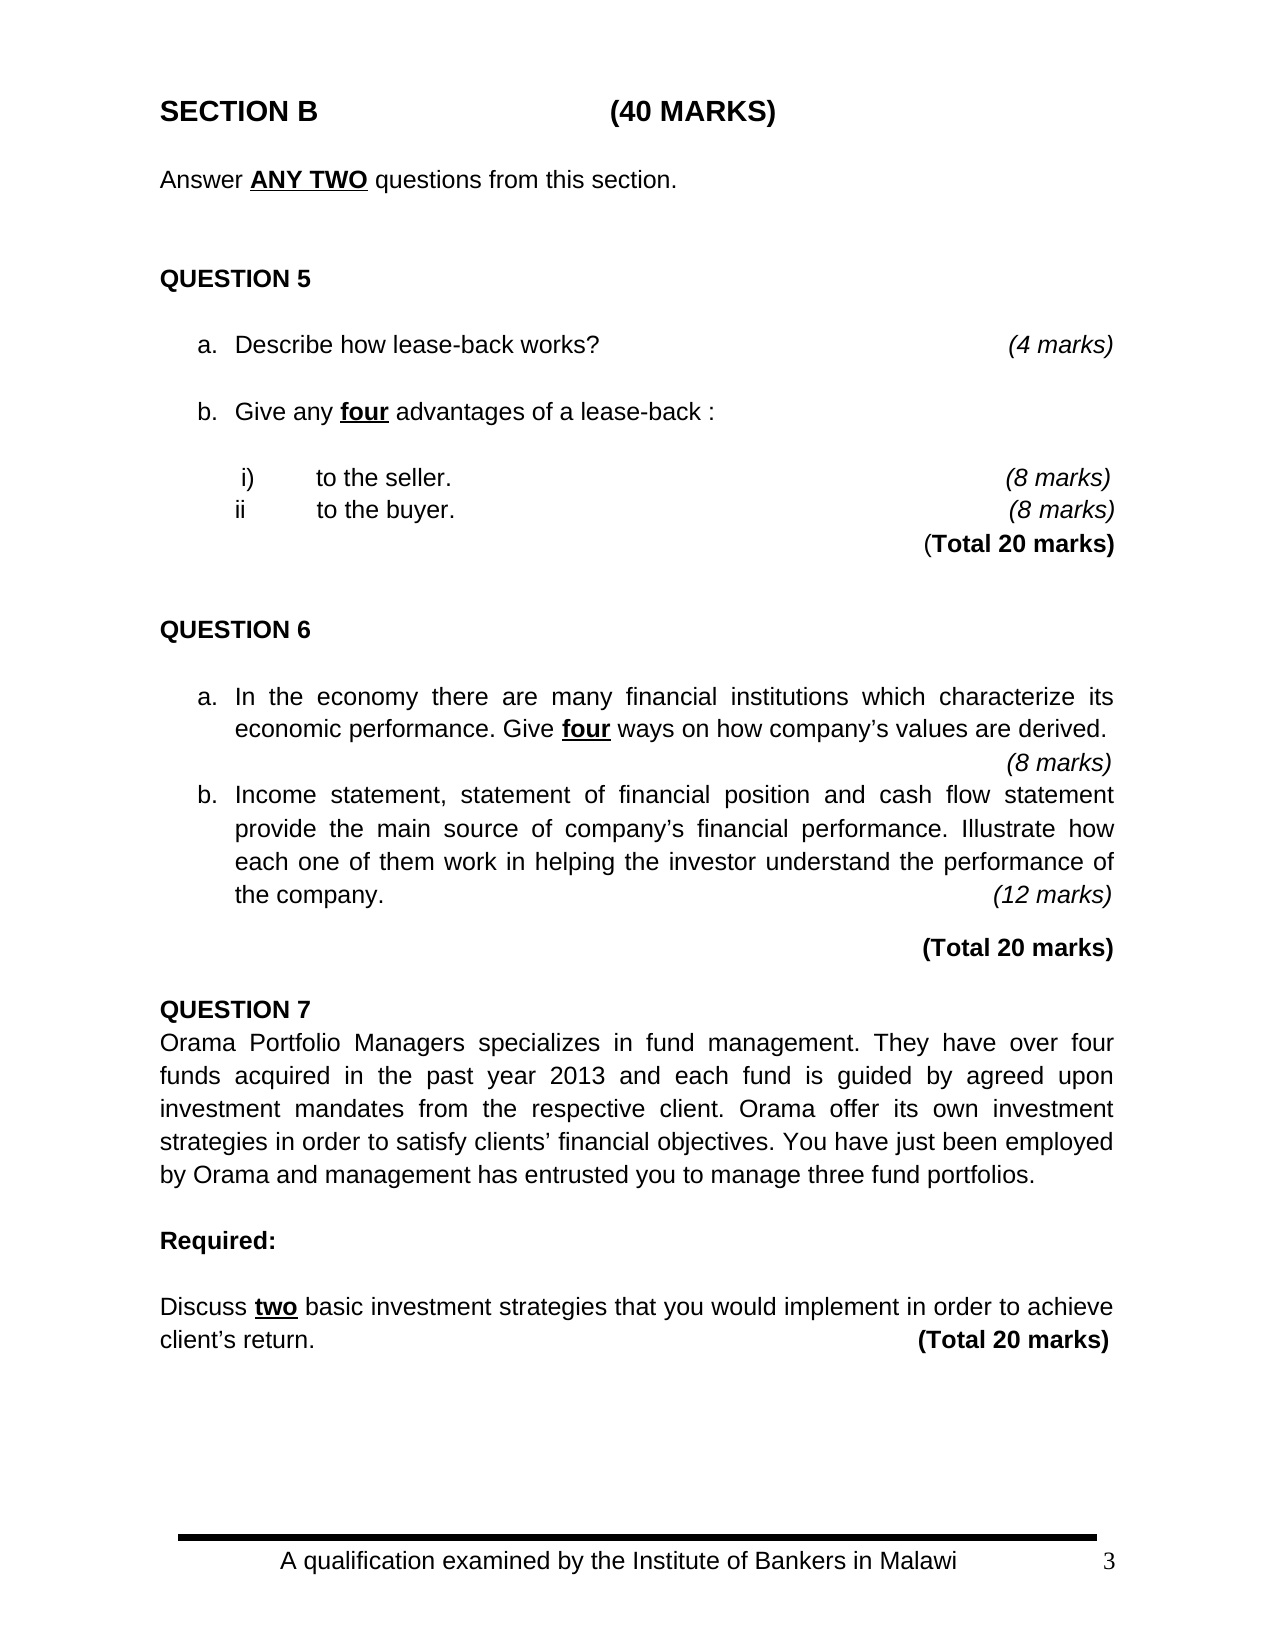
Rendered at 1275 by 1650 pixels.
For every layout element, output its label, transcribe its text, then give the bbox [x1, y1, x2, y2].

list to the seller. (8 marks) [241, 462, 1116, 491]
text QUESTION 7 [159, 995, 1116, 1024]
text QUESTION 6 [159, 615, 1116, 644]
list Give any four advantages of a lease-back : [197, 396, 1116, 425]
text (Total 20 marks) [159, 933, 1116, 962]
list Describe how lease-back works? (4 marks) [197, 330, 1116, 359]
text SECTION B (40 MARKS) [159, 94, 1116, 127]
text Answer ANY TWO questions from this section. [159, 165, 1116, 194]
text Discuss two basic investment strategies that you would implement in order to achieve client’s return. (Total 20 marks) [159, 1292, 1116, 1354]
text QUESTION 5 [159, 264, 1116, 293]
list Income statement, statement of financial position and cash flow statement provide the main source of company’s financial performance. Illustrate how each one of them work in helping the investor understand the performance of the company. (12 marks) [197, 781, 1116, 908]
text Required: [159, 1226, 1116, 1255]
list ii to the buyer. (8 marks) (Total 20 marks) [234, 496, 1116, 557]
list In the economy there are many financial institutions which characterize its economic performance. Give four ways on how company’s values are derived. (8 marks) [197, 681, 1116, 776]
text Orama Portfolio Managers specializes in fund management. They have over four funds acquired in the past year 2013 and each fund is guided by agreed upon investment mandates from the respective client. Orama offer its own investment strategies in order to satisfy clients’ financial objectives. You have just been employed by Orama and management has entrusted you to manage three fund portfolios. [159, 1028, 1116, 1189]
